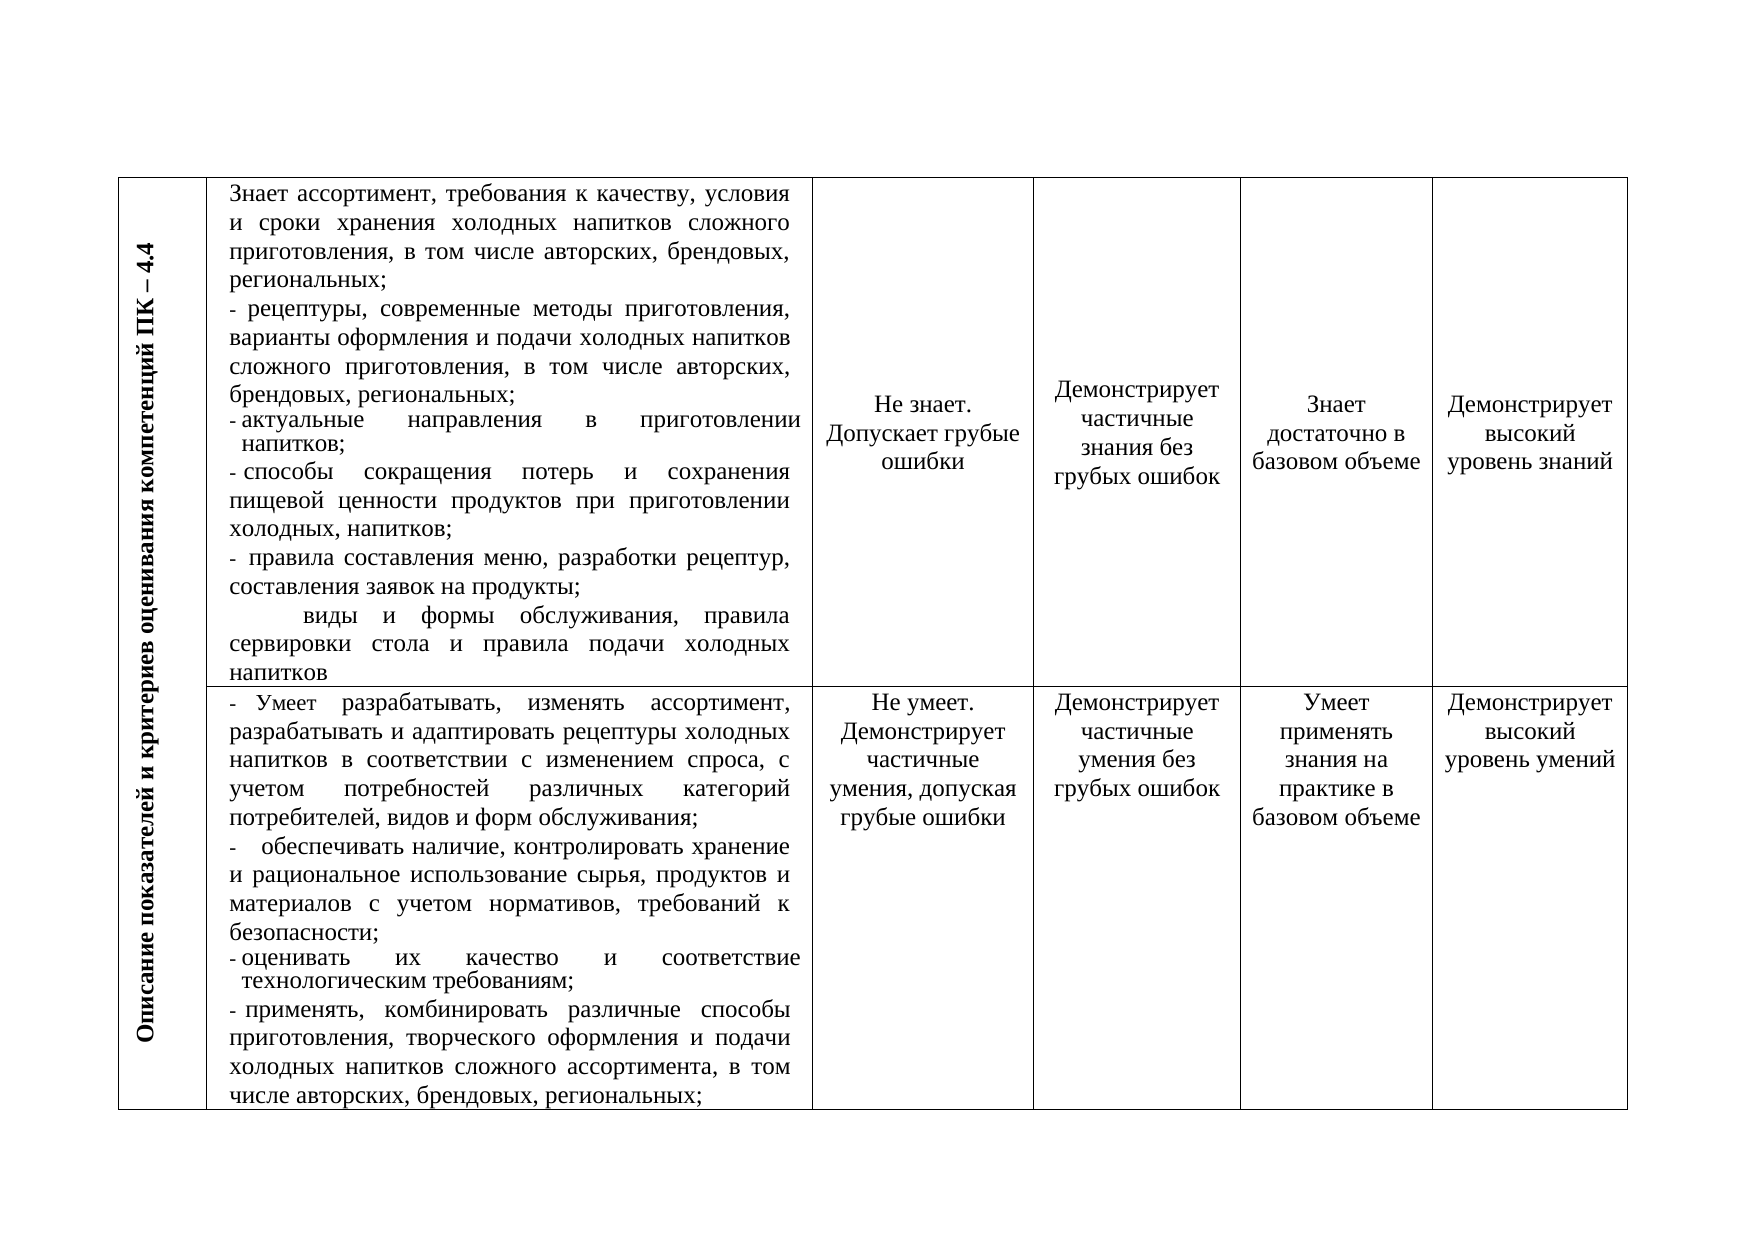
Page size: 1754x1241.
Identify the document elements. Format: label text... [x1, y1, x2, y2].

table_cell Демонстрирует высокий уровень знаний [1433, 178, 1627, 686]
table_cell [207, 687, 812, 1109]
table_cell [1034, 687, 1240, 1109]
table_cell Демонстрирует частичные знания без грубых ошибок [1034, 178, 1240, 686]
table_cell Знает ассортимент, требования к качеству, условия и сроки хранения холодных напитков сложного приготовления, в том числе авторских, брендовых, региональных; рецептуры, современные методы приготовления, варианты оформления и подачи холодных напитков сложного приготовления, в том числе авторских, брендовых, региональных; актуальные направления в приготовлении напитков; способы сокращения потерь и сохранения пищевой ценности продуктов при приготовлении холодных, напитков; правила составления меню, разработки рецептур, составления заявок на продукты; виды и формы обслуживания, правила сервировки стола и правила подачи холодных напитков [207, 178, 812, 686]
table_cell Не знает. Допускает грубые ошибки [813, 178, 1033, 686]
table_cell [813, 687, 1033, 1109]
table_cell Знает достаточно в базовом объеме [1241, 178, 1432, 686]
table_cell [1241, 687, 1432, 1109]
table_cell Описание показателей и критериев оценивания компетенций ПК – 4.4 [119, 178, 206, 1109]
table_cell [1433, 687, 1627, 1109]
